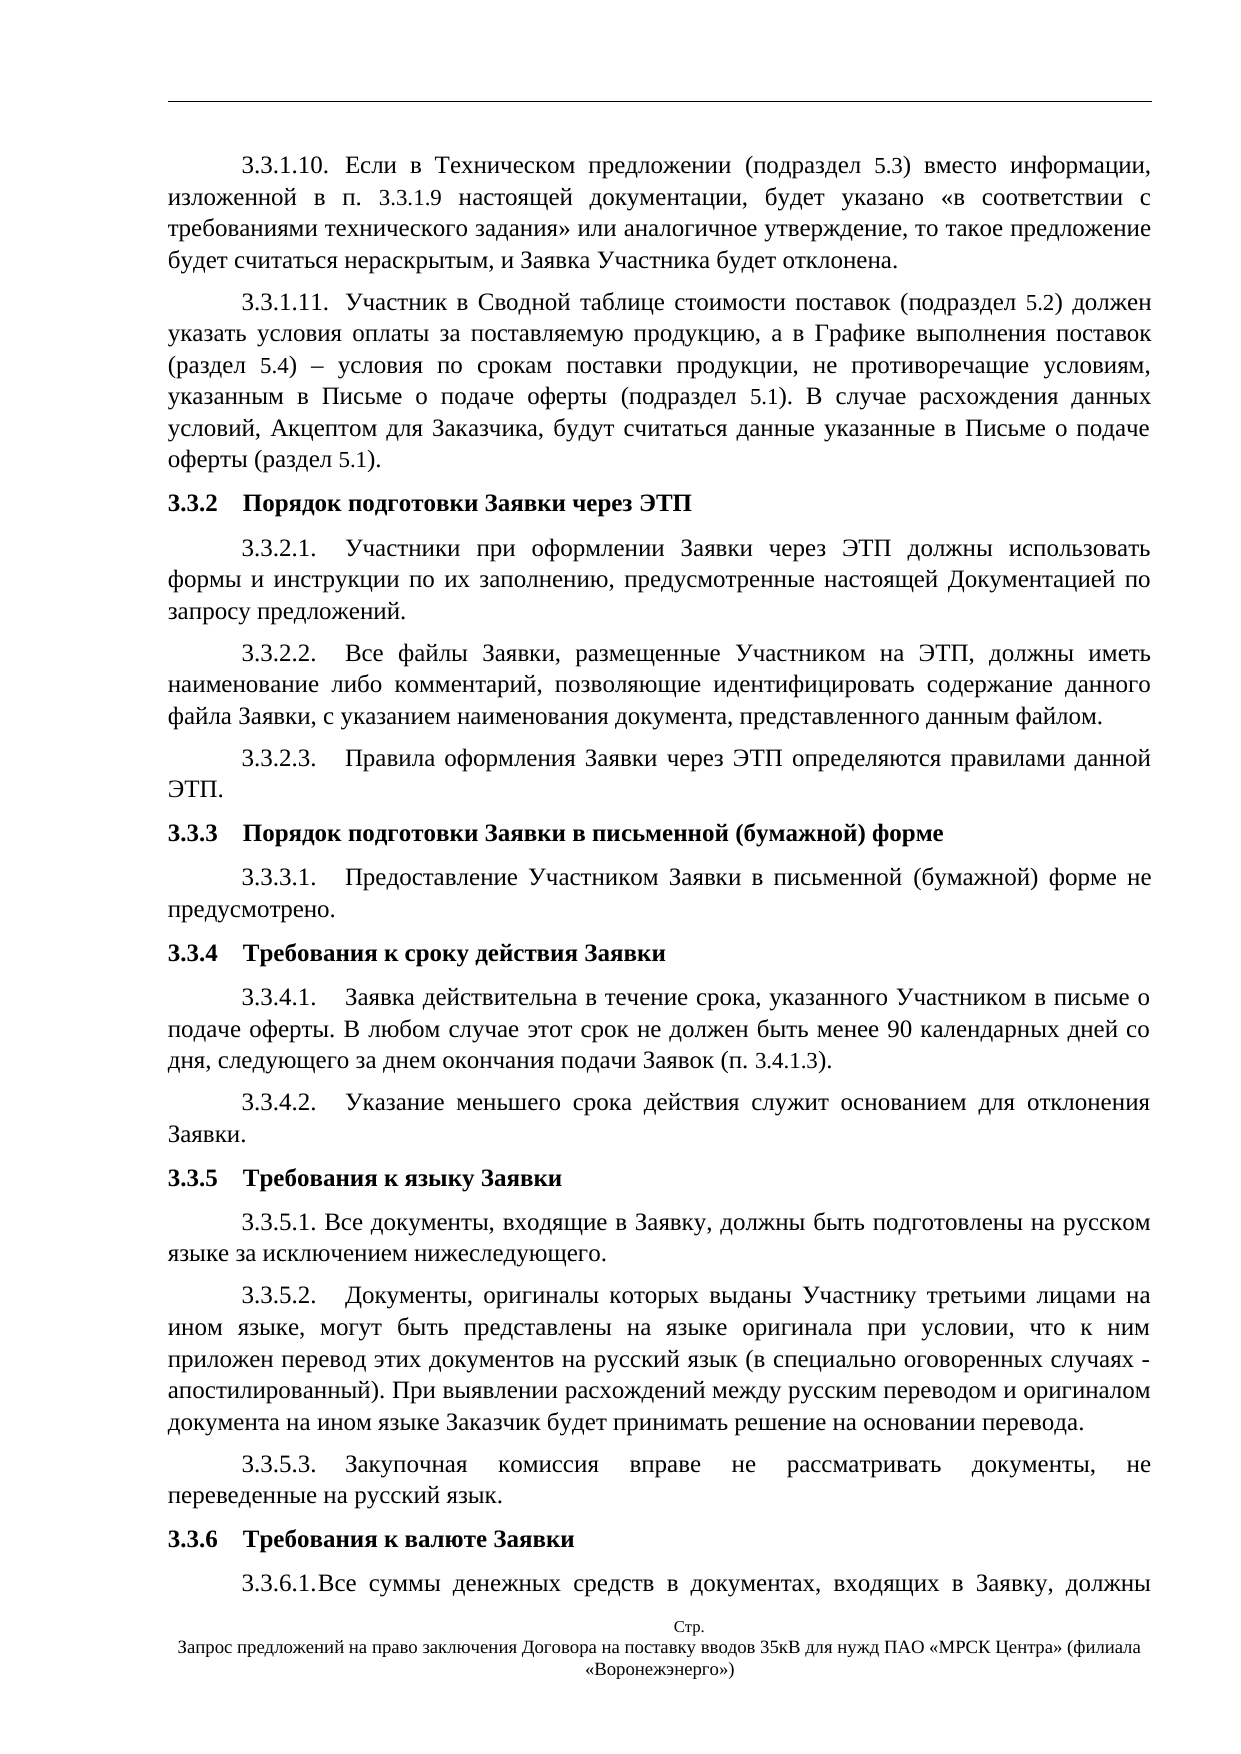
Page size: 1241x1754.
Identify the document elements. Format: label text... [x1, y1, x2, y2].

list Все файлы Заявки, размещенные Участником на ЭТП, должны иметь наименование либо комментарий, позволяющие идентифицировать содержание данного файла Заявки, с указанием наименования документа, представленного данным файлом. [168, 638, 1152, 729]
text 3.3.5.1. Все документы, входящие в Заявку, должны быть подготовлены на русском языке за исключением нижеследующего. [168, 1207, 1152, 1267]
list Документы, оригиналы которых выданы Участнику третьими лицами на ином языке, могут быть представлены на языке оригинала при условии, что к ним приложен перевод этих документов на русский язык (в специально оговоренных случаях - апостилированный). При выявлении расхождений между русским переводом и оригиналом документа на ином языке Заказчик будет принимать решение на основании перевода. [168, 1281, 1152, 1436]
list Участники при оформлении Заявки через ЭТП должны использовать формы и инструкции по их заполнению, предусмотренные настоящей Документацией по запросу предложений. [168, 533, 1152, 624]
list Заявка действительна в течение срока, указанного Участником в письме о подаче оферты. В любом случае этот срок не должен быть менее 90 календарных дней со дня, следующего за днем окончания подачи Заявок (п. 3.4.1.3). [168, 982, 1151, 1074]
subtitle Порядок подготовки Заявки в письменной (бумажной) форме [168, 818, 1152, 847]
subtitle Требования к валюте Заявки [168, 1524, 1152, 1553]
list Правила оформления Заявки через ЭТП определяются правилами данной ЭТП. [168, 743, 1152, 803]
list Закупочная комиссия вправе не рассматривать документы, не переведенные на русский язык. [168, 1449, 1152, 1509]
subtitle Требования к языку Заявки [168, 1163, 1152, 1192]
list Предоставление Участником Заявки в письменной (бумажной) форме не предусмотрено. [168, 862, 1152, 923]
subtitle Требования к сроку действия Заявки [168, 938, 1152, 967]
subtitle Порядок подготовки Заявки через ЭТП [168, 488, 1152, 517]
list Если в Техническом предложении (подраздел 5.3) вместо информации, изложенной в п. 3.3.1.9 настоящей документации, будет указано «в соответствии с требованиями технического задания» или аналогичное утверждение, то такое предложение будет считаться нераскрытым, и Заявка Участника будет отклонена. [168, 150, 1152, 273]
list Указание меньшего срока действия служит основанием для отклонения Заявки. [168, 1087, 1151, 1148]
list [168, 1568, 1152, 1597]
list Участник в Сводной таблице стоимости поставок (подраздел 5.2) должен указать условия оплаты за поставляемую продукцию, а в Графике выполнения поставок (раздел 5.4) – условия по срокам поставки продукции, не противоречащие условиям, указанным в Письме о подаче оферты (подраздел 5.1). В случае расхождения данных условий, Акцептом для Заказчика, будут считаться данные указанные в Письме о подаче оферты (раздел 5.1). [168, 287, 1152, 473]
